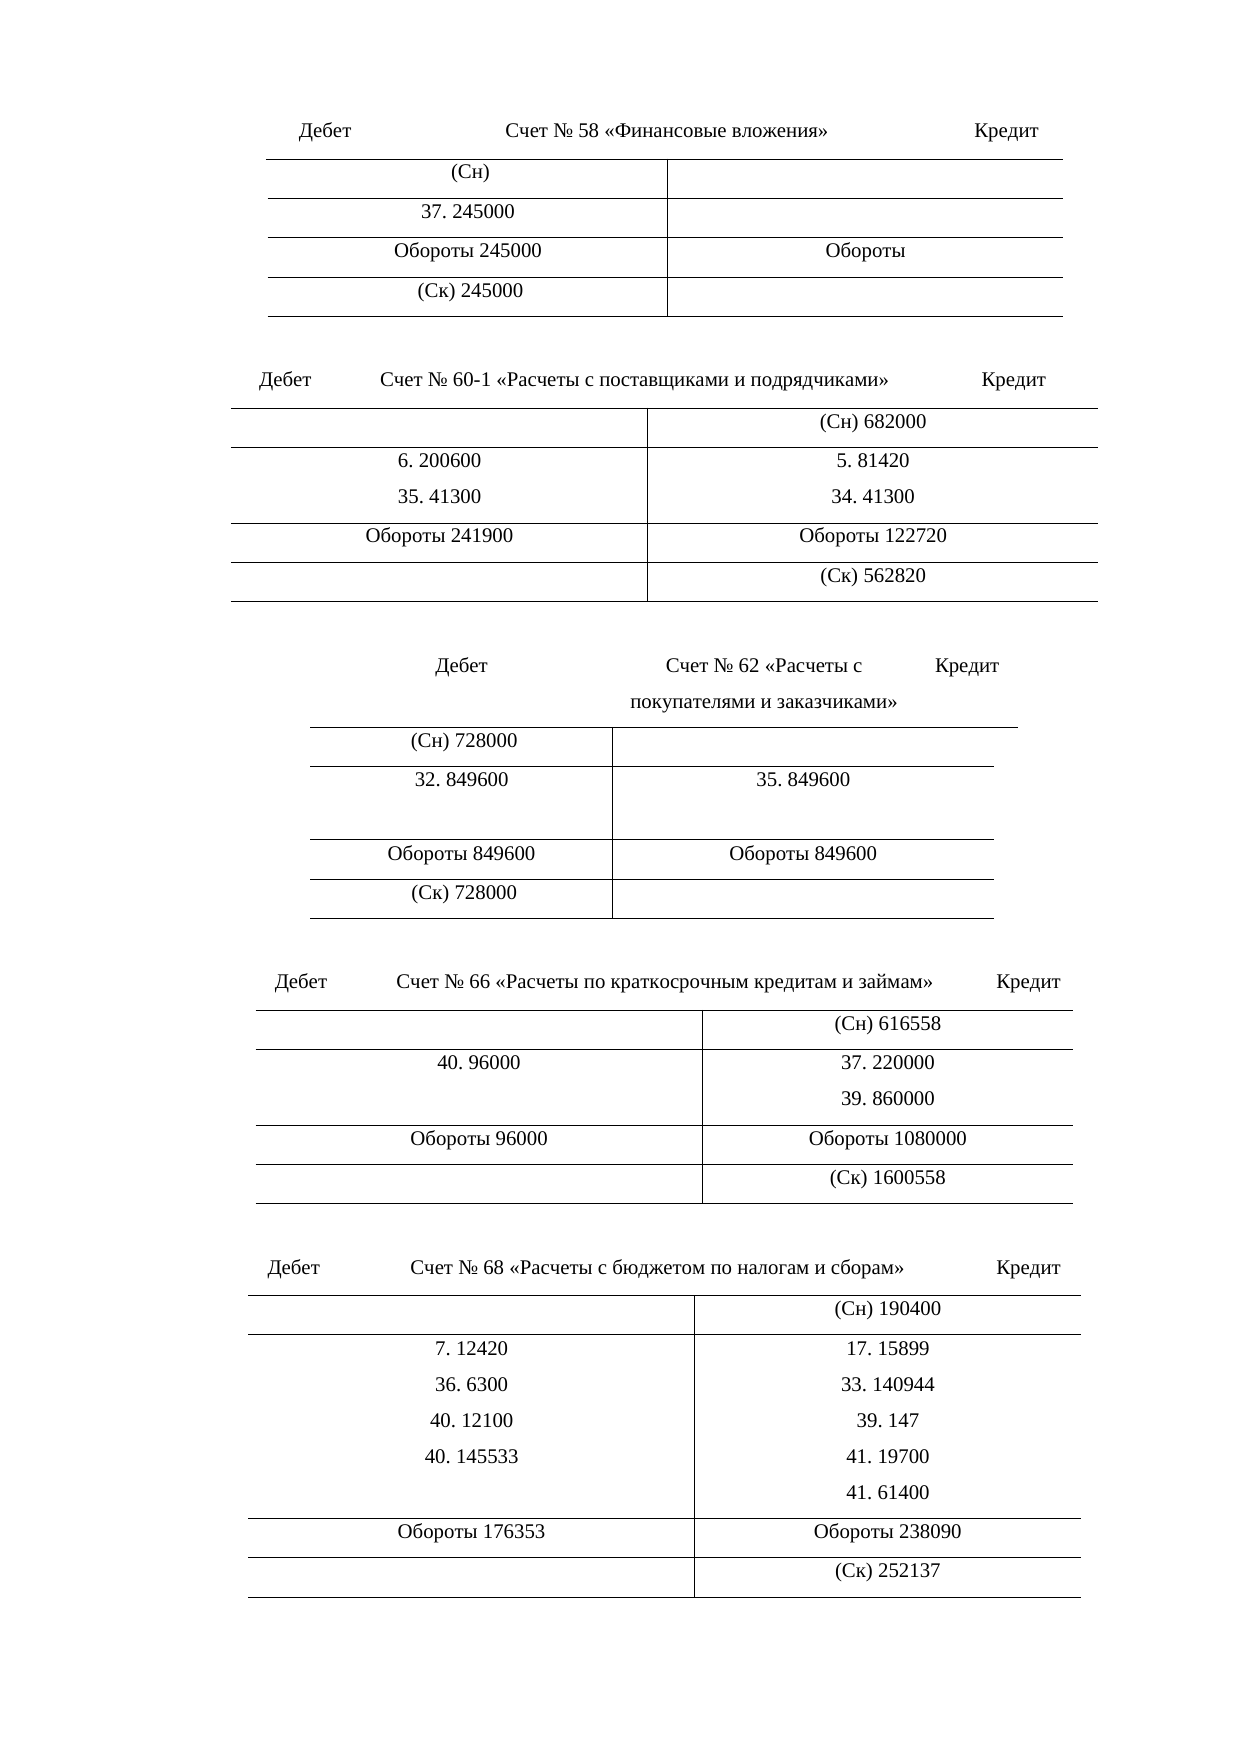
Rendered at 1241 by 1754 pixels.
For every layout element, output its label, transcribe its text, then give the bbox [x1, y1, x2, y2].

table_header Дебет [310, 653, 612, 727]
table_cell Обороты 122720 [648, 524, 1098, 562]
table_header Кредит [950, 118, 1063, 158]
table_header Счет № 62 «Расчеты с покупателями и заказчиками» [612, 653, 916, 727]
table_header Кредит [976, 1255, 1081, 1295]
table_cell (Сн) [268, 160, 667, 198]
table_cell [231, 409, 647, 447]
table_header Дебет [266, 118, 384, 158]
table_cell (Ск) 252137 [695, 1558, 1081, 1597]
table_header Дебет [256, 970, 346, 1010]
table_cell Обороты 241900 [231, 524, 647, 562]
table_cell 35. 849600 [613, 767, 994, 839]
table_cell 40. 96000 [256, 1050, 702, 1124]
table_cell Обороты 238090 [695, 1519, 1081, 1557]
table_cell (Сн) 728000 [310, 728, 612, 766]
table_cell 32. 849600 [310, 767, 612, 839]
table_cell Обороты 96000 [256, 1126, 702, 1164]
table_cell [668, 160, 1063, 198]
table_cell [231, 563, 647, 601]
table_header Счет № 58 «Финансовые вложения» [384, 118, 949, 158]
table_header Дебет [248, 1255, 339, 1295]
table_header Кредит [984, 970, 1073, 1010]
table_cell [668, 278, 1063, 316]
table_cell Обороты 245000 [268, 238, 667, 277]
table_cell [256, 1011, 702, 1049]
table_cell (Сн) 616558 [703, 1011, 1073, 1049]
table_header Счет № 60-1 «Расчеты с поставщиками и подрядчиками» [340, 367, 929, 408]
table_cell (Ск) 245000 [268, 278, 667, 316]
table_cell [248, 1296, 694, 1334]
table_cell [256, 1165, 702, 1203]
table_cell Обороты 849600 [310, 840, 612, 879]
table_cell (Ск) 728000 [310, 880, 612, 918]
table_cell 7. 12420 36. 6300 40. 12100 40. 145533 [248, 1335, 694, 1518]
table_cell [613, 880, 994, 918]
table_header Кредит [929, 367, 1098, 408]
table_cell 37. 220000 39. 860000 [703, 1050, 1073, 1124]
table_header Счет № 68 «Расчеты с бюджетом по налогам и сборам» [339, 1255, 976, 1295]
table_cell Обороты 176353 [248, 1519, 694, 1557]
table_cell [668, 199, 1063, 237]
table_cell 37. 245000 [268, 199, 667, 237]
table_cell [613, 728, 994, 766]
table_cell (Сн) 682000 [648, 409, 1098, 447]
table_cell 5. 81420 34. 41300 [648, 448, 1098, 522]
table_cell 6. 200600 35. 41300 [231, 448, 647, 522]
table_cell 17. 15899 33. 140944 39. 147 41. 19700 41. 61400 [695, 1335, 1081, 1518]
table_header Кредит [916, 653, 1018, 727]
table_cell (Ск) 562820 [648, 563, 1098, 601]
table_cell (Сн) 190400 [695, 1296, 1081, 1334]
table_header Счет № 66 «Расчеты по краткосрочным кредитам и займам» [346, 970, 983, 1010]
table_header Дебет [231, 367, 339, 408]
table_cell Обороты 849600 [613, 840, 994, 879]
table_cell (Ск) 1600558 [703, 1165, 1073, 1203]
table_cell Обороты 1080000 [703, 1126, 1073, 1164]
table_cell [248, 1558, 694, 1597]
table_cell Обороты [668, 238, 1063, 277]
